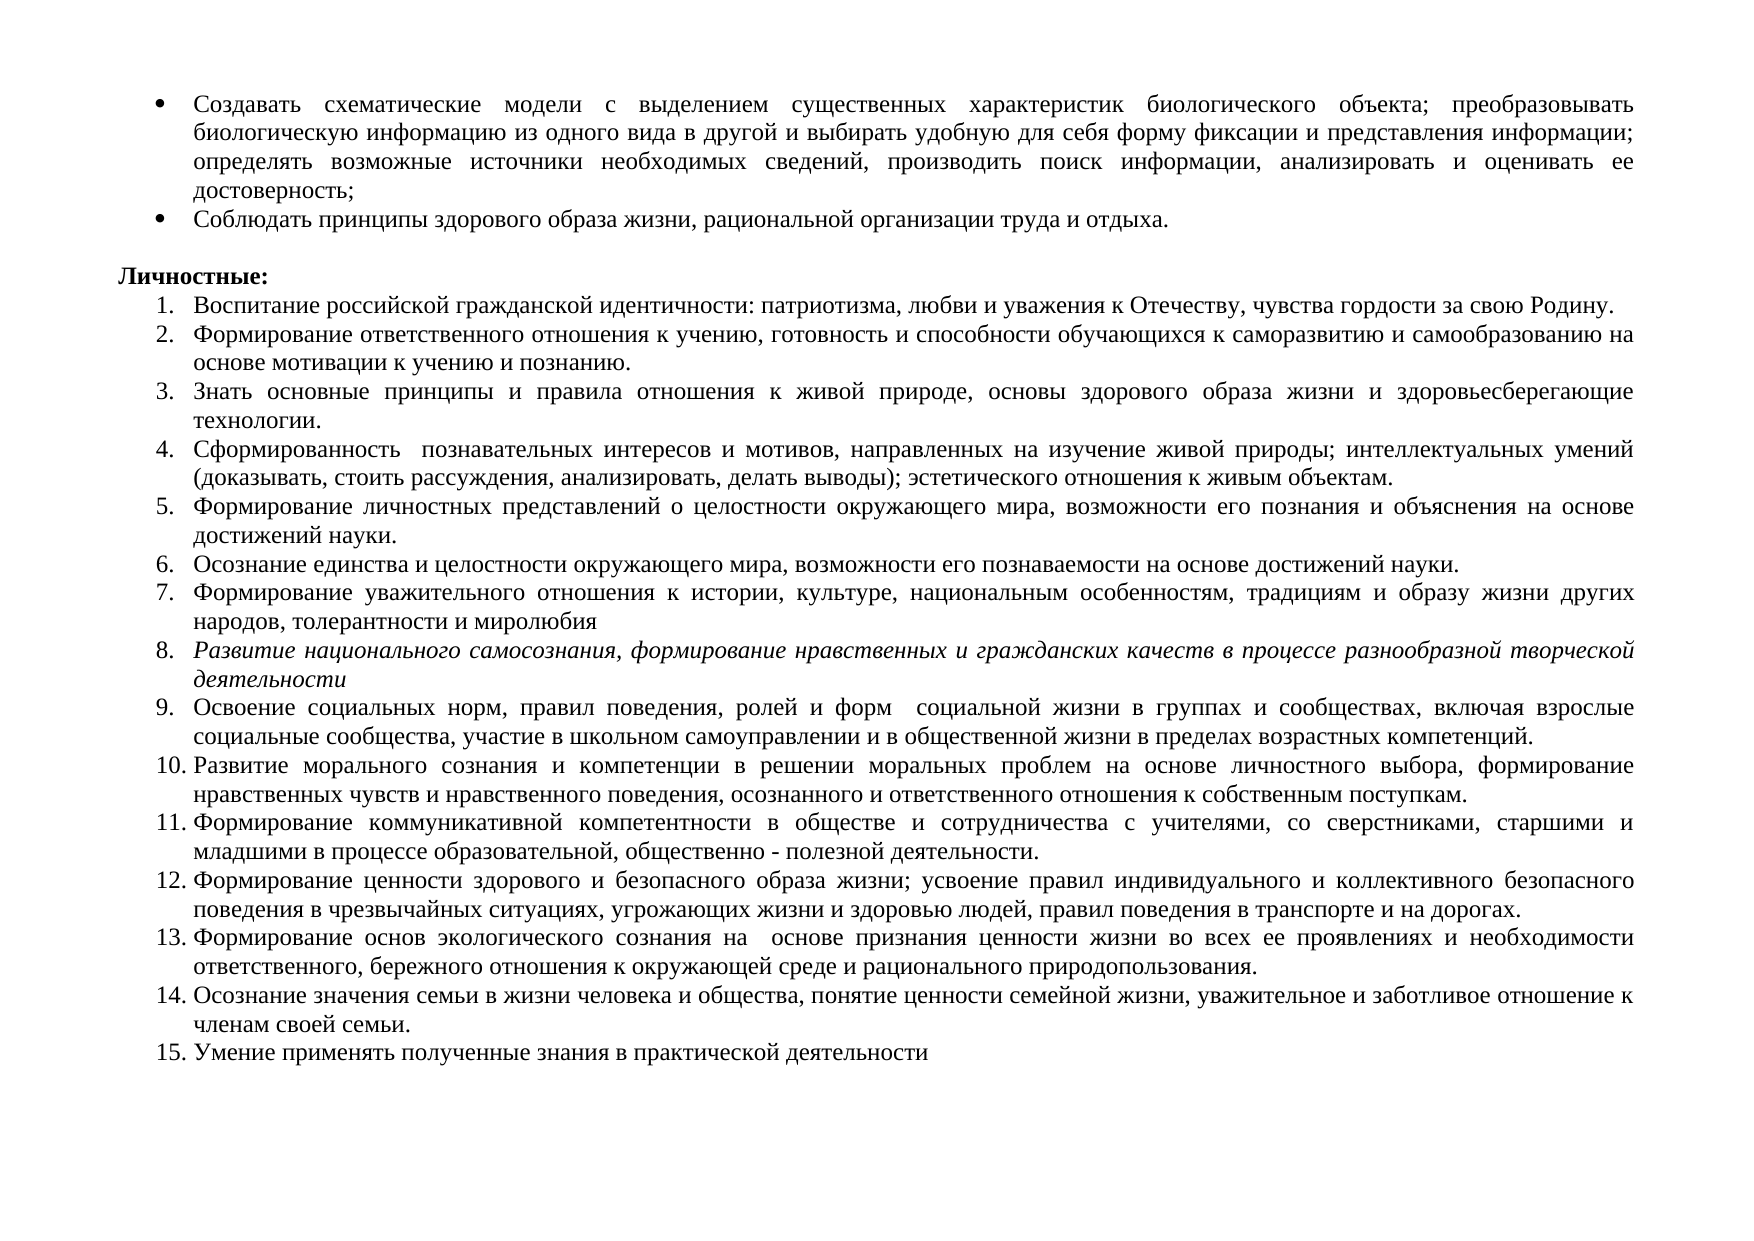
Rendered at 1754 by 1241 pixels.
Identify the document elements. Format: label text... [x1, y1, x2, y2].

list Развитие национального самосознания, формирование нравственных и гражданских качеств в процессе разнообразной творческой деятельности [156, 635, 1636, 692]
list Формирование уважительного отношения к истории, культуре, национальным особенностям, традициям и образу жизни других народов, толерантности и миролюбия [156, 577, 1636, 635]
list Соблюдать принципы здорового образа жизни, рациональной организации труда и отдыха. [156, 204, 1636, 232]
list Сформированность познавательных интересов и мотивов, направленных на изучение живой природы; интеллектуальных умений (доказывать, стоить рассуждения, анализировать, делать выводы); эстетического отношения к живым объектам. [156, 434, 1636, 491]
list Формирование коммуникативной компетентности в обществе и сотрудничества с учителями, со сверстниками, старшими и младшими в процессе образовательной, общественно - полезной деятельности. [156, 807, 1636, 865]
list Осознание единства и целостности окружающего мира, возможности его познаваемости на основе достижений науки. [156, 549, 1636, 577]
list Формирование личностных представлений о целостности окружающего мира, возможности его познания и объяснения на основе достижений науки. [156, 491, 1636, 549]
text Личностные: [118, 261, 1636, 290]
list Формирование ответственного отношения к учению, готовность и способности обучающихся к саморазвитию и самообразованию на основе мотивации к учению и познанию. [156, 319, 1636, 376]
list Умение применять полученные знания в практической деятельности [156, 1037, 1636, 1066]
list Формирование основ экологического сознания на основе признания ценности жизни во всех ее проявлениях и необходимости ответственного, бережного отношения к окружающей среде и рационального природопользования. [156, 922, 1636, 980]
list Воспитание российской гражданской идентичности: патриотизма, любви и уважения к Отечеству, чувства гордости за свою Родину. [156, 290, 1636, 319]
list Знать основные принципы и правила отношения к живой природе, основы здорового образа жизни и здоровьесберегающие технологии. [156, 376, 1636, 434]
list Развитие морального сознания и компетенции в решении моральных проблем на основе личностного выбора, формирование нравственных чувств и нравственного поведения, осознанного и ответственного отношения к собственным поступкам. [156, 750, 1636, 807]
list Формирование ценности здорового и безопасного образа жизни; усвоение правил индивидуального и коллективного безопасного поведения в чрезвычайных ситуациях, угрожающих жизни и здоровью людей, правил поведения в транспорте и на дорогах. [156, 865, 1636, 922]
list Освоение социальных норм, правил поведения, ролей и форм социальной жизни в группах и сообществах, включая взрослые социальные сообщества, участие в школьном самоуправлении и в общественной жизни в пределах возрастных компетенций. [156, 692, 1636, 750]
list Создавать схематические модели с выделением существенных характеристик биологического объекта; преобразовывать биологическую информацию из одного вида в другой и выбирать удобную для себя форму фиксации и представления информации; определять возможные источники необходимых сведений, производить поиск информации, анализировать и оценивать ее достоверность; [156, 89, 1636, 204]
list Осознание значения семьи в жизни человека и общества, понятие ценности семейной жизни, уважительное и заботливое отношение к членам своей семьи. [156, 980, 1636, 1037]
